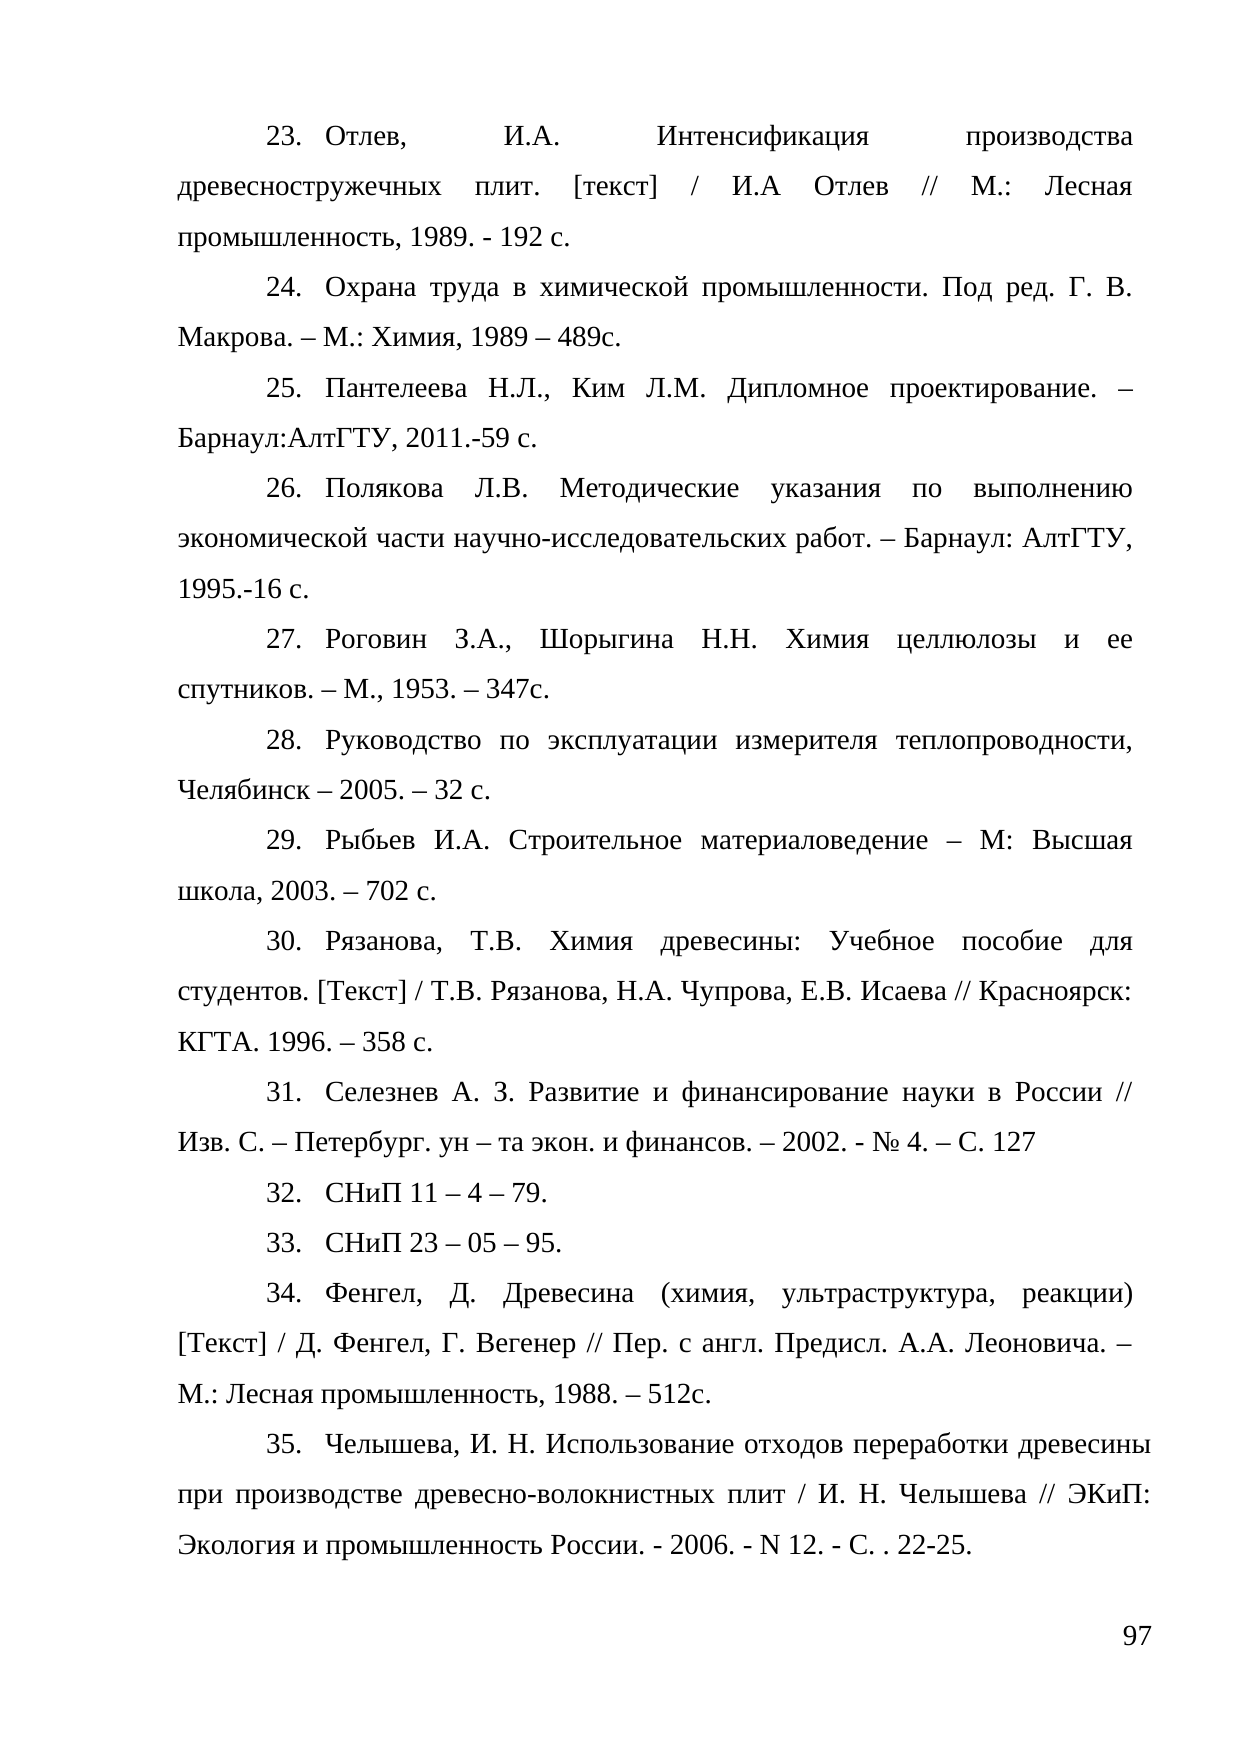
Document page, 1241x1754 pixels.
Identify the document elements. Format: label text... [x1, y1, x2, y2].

list Фенгел, Д. Древесина (химия, ультраструктура, реакции) [Текст] / Д. Фенгел, Г. Вегенер // Пер. с англ. Предисл. А.А. Леоновича. – М.: Лесная промышленность, 1988. – 512с. [177, 1275, 1133, 1409]
list Селезнев А. З. Развитие и финансирование науки в России // Изв. С. – Петербург. ун – та экон. и финансов. – 2002. - № 4. – С. 127 [177, 1074, 1133, 1158]
list Отлев, И.А. Интенсификация производства древесностружечных плит. [текст] / И.А Отлев // М.: Лесная промышленность, 1989. - 192 с. [177, 118, 1133, 252]
list Рязанова, Т.В. Химия древесины: Учебное пособие для студентов. [Текст] / Т.В. Рязанова, Н.А. Чупрова, Е.В. Исаева // Красноярск: КГТА. 1996. – 358 с. [177, 923, 1133, 1057]
list СНиП 23 – 05 – 95. [177, 1225, 1133, 1258]
list Полякова Л.В. Методические указания по выполнению экономической части научно-исследовательских работ. – Барнаул: АлтГТУ, 1995.-16 с. [177, 470, 1133, 604]
list СНиП 11 – 4 – 79. [177, 1175, 1133, 1208]
list Пантелеева Н.Л., Ким Л.М. Дипломное проектирование. – Барнаул:АлтГТУ, 2011.-59 с. [177, 370, 1133, 453]
list Охрана труда в химической промышленности. Под ред. Г. В. Макрова. – М.: Химия, 1989 – 489с. [177, 269, 1133, 353]
list Руководство по эксплуатации измерителя теплопроводности, Челябинск – 2005. – 32 с. [177, 722, 1133, 806]
list Рыбьев И.А. Строительное материаловедение – М: Высшая школа, 2003. – 702 с. [177, 822, 1133, 906]
list Челышева, И. Н. Использование отходов переработки древесины при производстве древесно-волокнистных плит / И. Н. Челышева // ЭКиП: Экология и промышленность России. - 2006. - N 12. - С. . 22-25. [177, 1426, 1152, 1560]
list Роговин З.А., Шорыгина Н.Н. Химия целлюлозы и ее спутников. – М., 1953. – 347с. [177, 621, 1133, 705]
